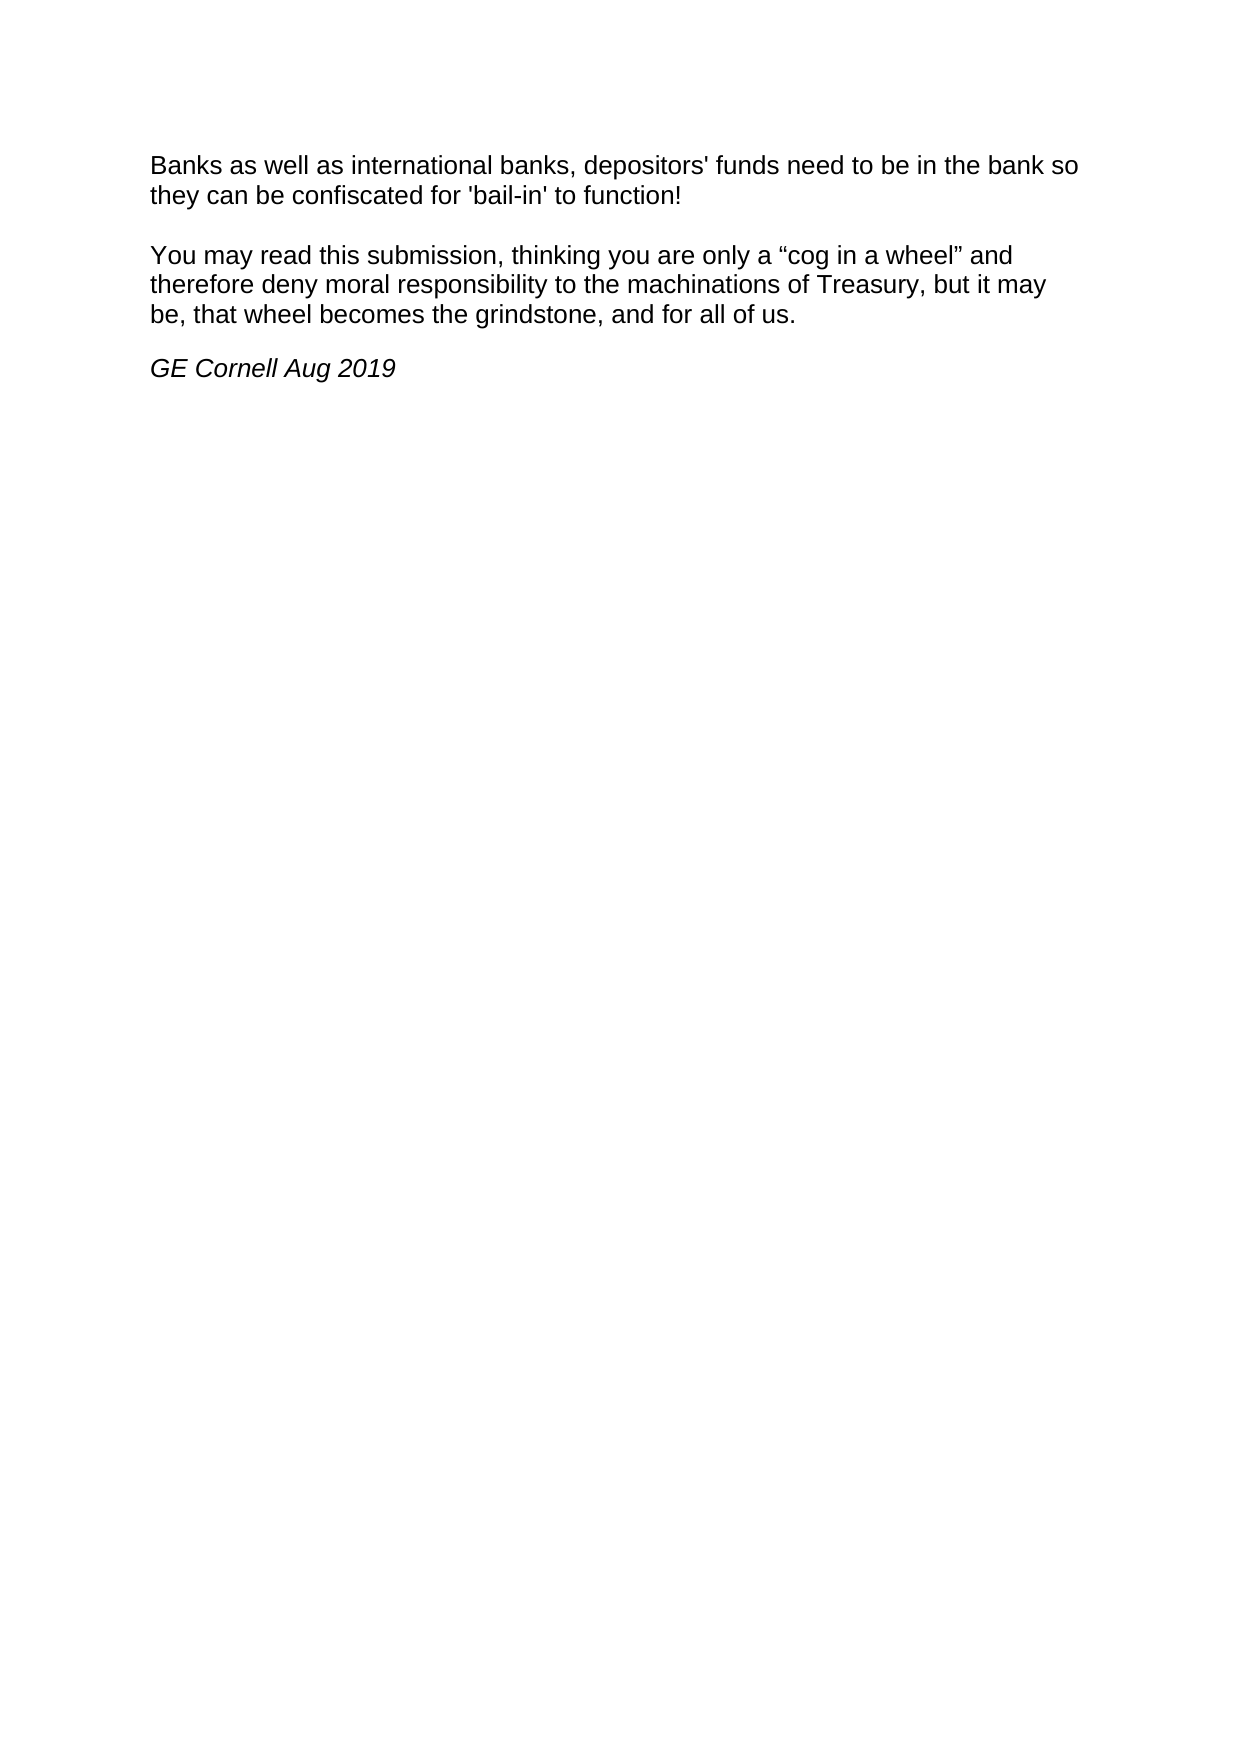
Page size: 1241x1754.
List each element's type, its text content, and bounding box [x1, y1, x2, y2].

text GE Cornell Aug 2019 [150, 353, 1090, 383]
text You may read this submission, thinking you are only a “cog in a wheel” and therefore deny moral responsibility to the machinations of Treasury, but it may be, that wheel becomes the grindstone, and for all of us. [150, 240, 1090, 329]
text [150, 150, 1090, 210]
